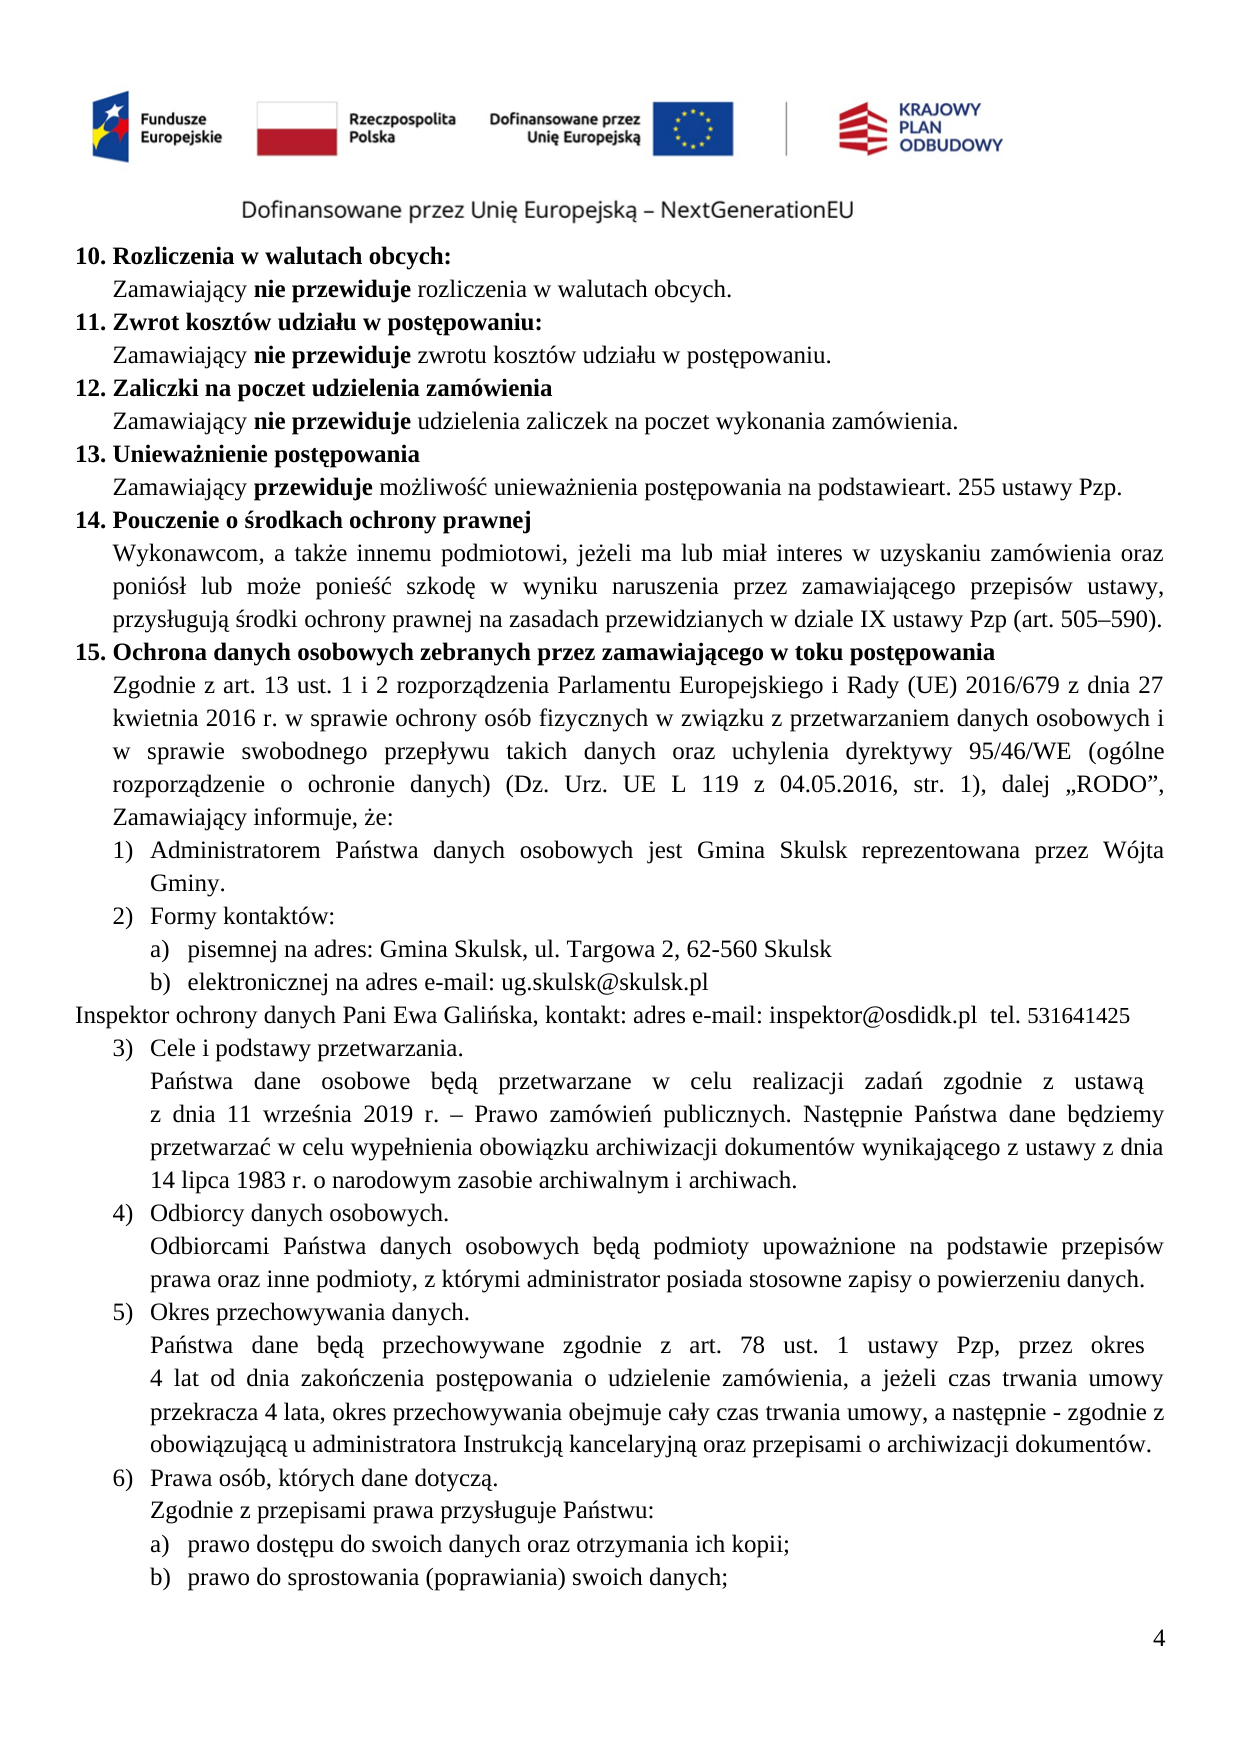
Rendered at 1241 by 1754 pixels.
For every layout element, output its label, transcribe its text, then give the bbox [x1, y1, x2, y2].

list Zgodnie z przepisami prawa przysługuje Państwu: [150, 1496, 1165, 1524]
list Zamawiający nie przewiduje zwrotu kosztów udziału w postępowaniu. [112, 340, 1165, 369]
list Rozliczenia w walutach obcych: [75, 241, 1165, 269]
list Administratorem Państwa danych osobowych jest Gmina Skulsk reprezentowana przez Wójta Gminy. [112, 835, 1165, 897]
list Zamawiający nie przewiduje udzielenia zaliczek na poczet wykonania zamówienia. [112, 406, 1165, 435]
list Zamawiający przewiduje możliwość unieważnienia postępowania na podstawieart. 255 ustawy Pzp. [112, 472, 1165, 501]
list Wykonawcom, a także innemu podmiotowi, jeżeli ma lub miał interes w uzyskaniu zamówienia oraz poniósł lub może ponieść szkodę w wyniku naruszenia przez zamawiającego przepisów ustawy, przysługują środki ochrony prawnej na zasadach przewidzianych w dziale IX ustawy Pzp (art. 505–590). [112, 538, 1165, 633]
list Pouczenie o środkach ochrony prawnej [75, 505, 1165, 534]
list Państwa dane będą przechowywane zgodnie z art. 78 ust. 1 ustawy Pzp, przez okres 4 lat od dnia zakończenia postępowania o udzielenie zamówienia, a jeżeli czas trwania umowy przekracza 4 lata, okres przechowywania obejmuje cały czas trwania umowy, a następnie - zgodnie z obowiązującą u administratora Instrukcją kancelaryjną oraz przepisami o archiwizacji dokumentów. [150, 1331, 1165, 1458]
list Zwrot kosztów udziału w postępowaniu: [75, 307, 1165, 336]
list Unieważnienie postępowania [75, 439, 1165, 468]
list elektronicznej na adres e-mail: ug.skulsk@skulsk.pl [150, 967, 1165, 996]
list Okres przechowywania danych. [112, 1297, 1165, 1326]
list Odbiorcy danych osobowych. [112, 1198, 1165, 1227]
list pisemnej na adres: Gmina Skulsk, ul. Targowa 2, 62-560 Skulsk [150, 934, 1165, 963]
list Formy kontaktów: [112, 901, 1165, 930]
list Zgodnie z art. 13 ust. 1 i 2 rozporządzenia Parlamentu Europejskiego i Rady (UE) 2016/679 z dnia 27 kwietnia 2016 r. w sprawie ochrony osób fizycznych w związku z przetwarzaniem danych osobowych i w sprawie swobodnego przepływu takich danych oraz uchylenia dyrektywy 95/46/WE (ogólne rozporządzenie o ochronie danych) (Dz. Urz. UE L 119 z 04.05.2016, str. 1), dalej „RODO”, Zamawiający informuje, że: [112, 670, 1165, 831]
picture [75, 73, 1021, 241]
list Cele i podstawy przetwarzania. [112, 1033, 1165, 1062]
list prawo do sprostowania (poprawiania) swoich danych; [150, 1562, 1165, 1590]
text Inspektor ochrony danych Pani Ewa Galińska, kontakt: adres e-mail: inspektor@osdidk.pl tel. 531641425 [75, 1000, 1165, 1029]
list Ochrona danych osobowych zebranych przez zamawiającego w toku postępowania [75, 637, 1165, 666]
list Zaliczki na poczet udzielenia zamówienia [75, 373, 1165, 402]
list Odbiorcami Państwa danych osobowych będą podmioty upoważnione na podstawie przepisów prawa oraz inne podmioty, z którymi administrator posiada stosowne zapisy o powierzeniu danych. [150, 1231, 1165, 1293]
list Zamawiający nie przewiduje rozliczenia w walutach obcych. [112, 274, 1165, 303]
list Prawa osób, których dane dotyczą. [112, 1463, 1165, 1491]
list Państwa dane osobowe będą przetwarzane w celu realizacji zadań zgodnie z ustawą z dnia 11 września 2019 r. – Prawo zamówień publicznych. Następnie Państwa dane będziemy przetwarzać w celu wypełnienia obowiązku archiwizacji dokumentów wynikającego z ustawy z dnia 14 lipca 1983 r. o narodowym zasobie archiwalnym i archiwach. [150, 1066, 1165, 1194]
list prawo dostępu do swoich danych oraz otrzymania ich kopii; [150, 1529, 1165, 1557]
